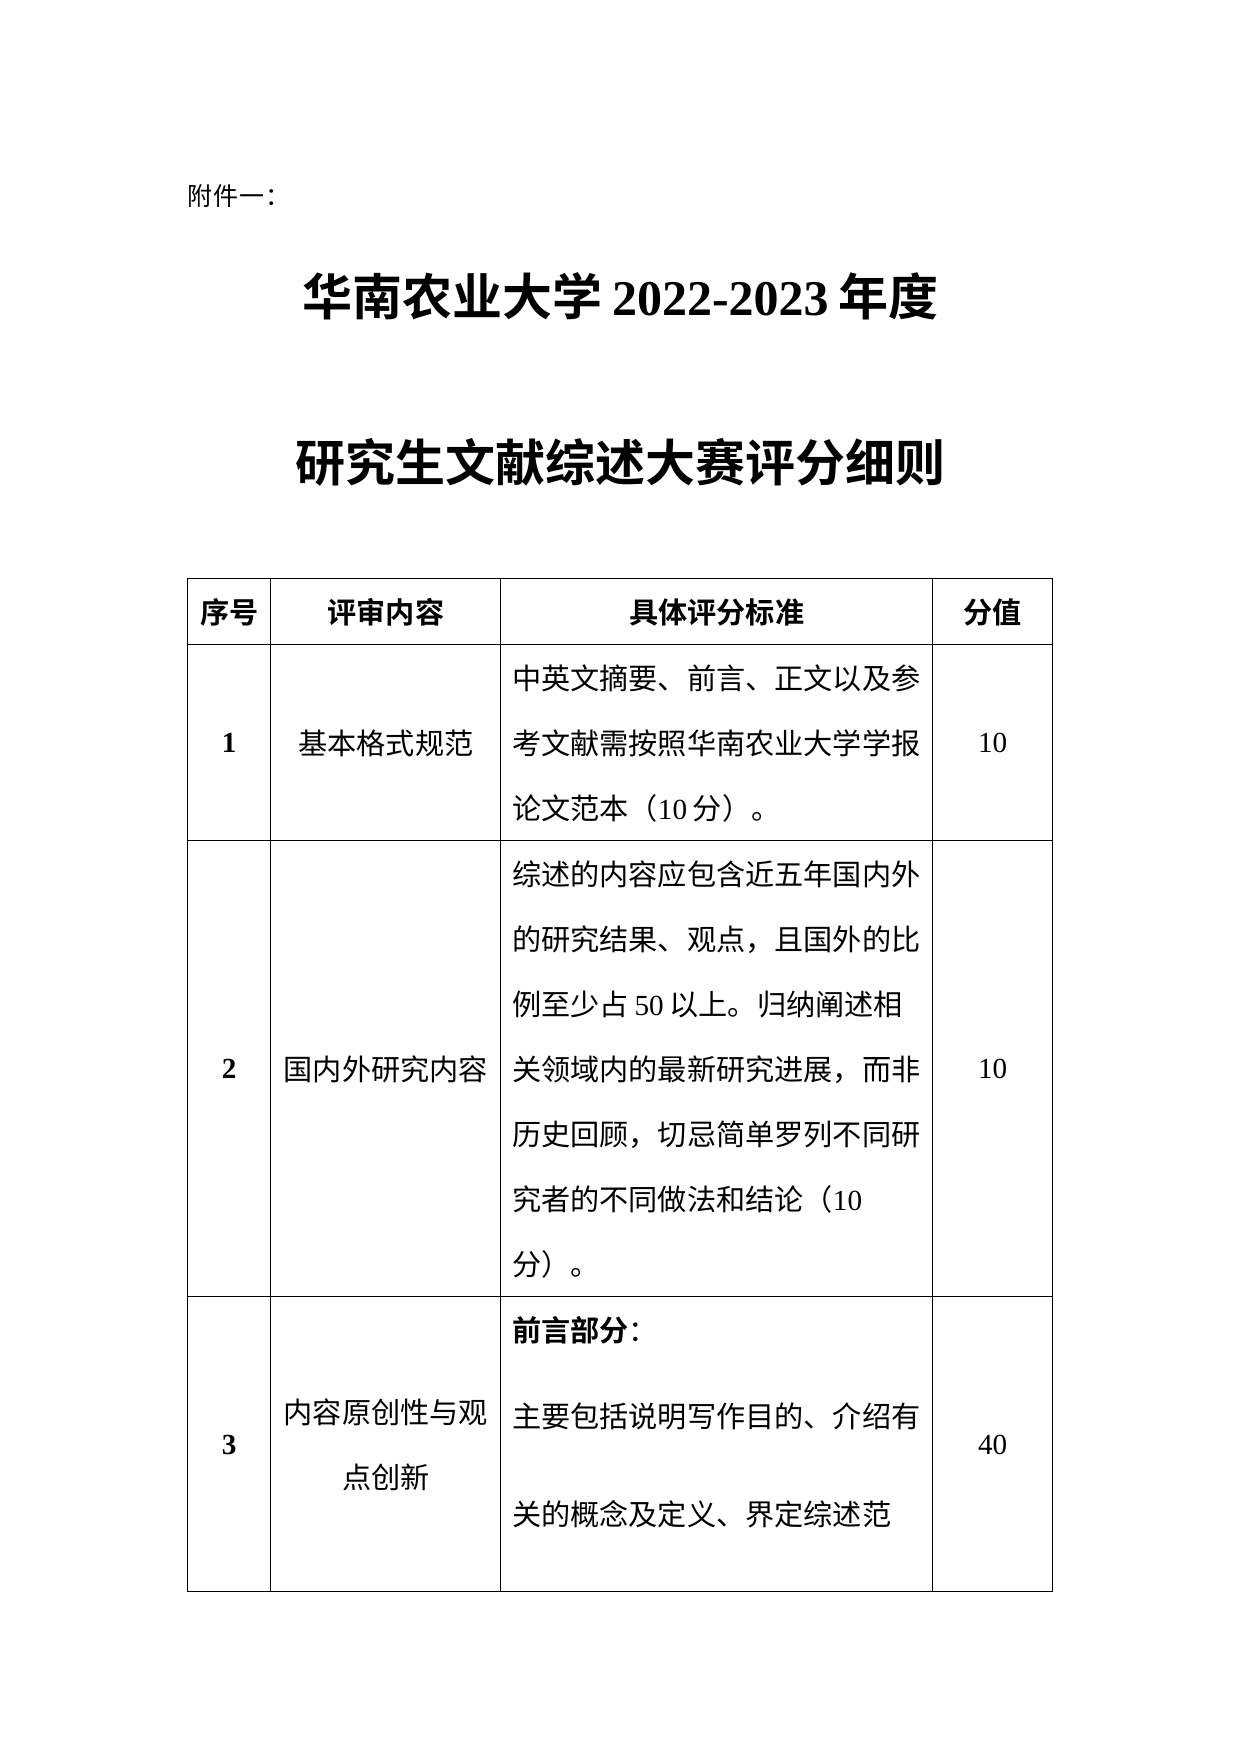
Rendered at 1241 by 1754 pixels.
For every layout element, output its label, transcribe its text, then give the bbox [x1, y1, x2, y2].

table_cell 综述的内容应包含近五年国内外的研究结果、观点，且国外的比例至少占50以上。归纳阐述相关领域内的最新研究进展，而非历史回顾，切忌简单罗列不同研究者的不同做法和结论（10分）。 [501, 841, 932, 1296]
table_cell 3 [188, 1297, 270, 1591]
table_cell 基本格式规范 [271, 645, 500, 839]
table_header 序号 [188, 579, 270, 643]
table_cell 2 [188, 841, 270, 1296]
table_cell 国内外研究内容 [271, 841, 500, 1296]
table_cell 1 [188, 645, 270, 839]
table_cell 10 [933, 645, 1052, 839]
text 附件一： [187, 162, 1053, 227]
text 研究生文献综述大赛评分细则 [187, 411, 1053, 509]
table_cell 10 [933, 841, 1052, 1296]
table_cell 中英文摘要、前言、正文以及参考文献需按照华南农业大学学报论文范本（10分）。 [501, 645, 932, 839]
text 华南农业大学2022-2023年度 [187, 245, 1053, 343]
table_cell 40 [933, 1297, 1052, 1591]
table_header 分值 [933, 579, 1052, 643]
table_cell 内容原创性与观点创新 [271, 1297, 500, 1591]
table_header 具体评分标准 [501, 579, 932, 643]
table_header 评审内容 [271, 579, 500, 643]
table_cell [501, 1297, 932, 1591]
